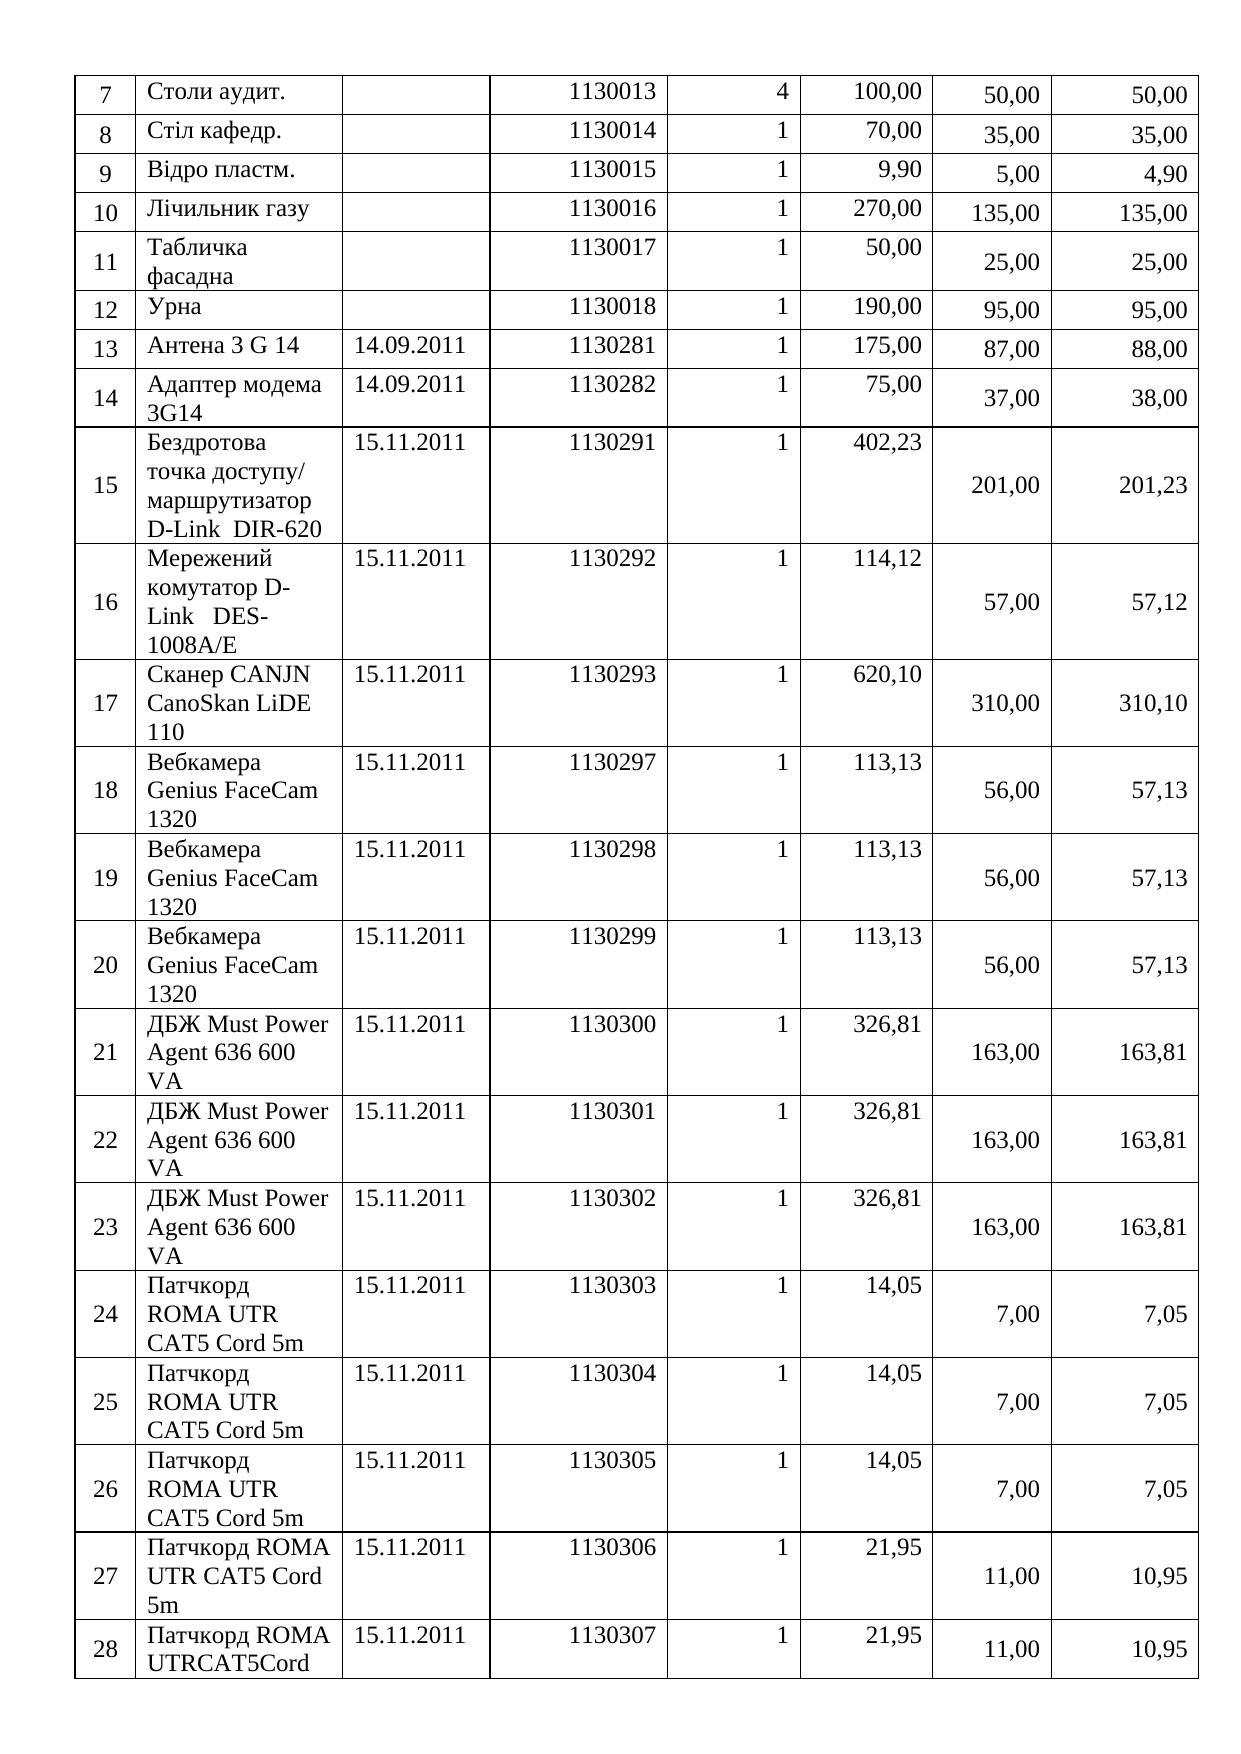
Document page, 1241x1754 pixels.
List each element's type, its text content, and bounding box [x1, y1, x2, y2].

table_cell 1 [668, 660, 800, 746]
table_cell 15.11.2011 [343, 1009, 489, 1095]
table_cell 57,13 [1052, 747, 1198, 833]
table_cell 11 [76, 232, 135, 290]
table_cell 35,00 [933, 115, 1051, 153]
table_cell 15.11.2011 [343, 428, 489, 542]
table_cell 24 [76, 1271, 135, 1357]
table_cell 1130305 [491, 1445, 667, 1531]
table_cell 1 [668, 232, 800, 290]
table_cell 5,00 [933, 154, 1051, 192]
table_cell 21 [76, 1009, 135, 1095]
table_cell 16 [76, 544, 135, 658]
table_cell Патчкорд ROMA UTR CAT5 Cord 5m [136, 1445, 342, 1531]
table_cell 25,00 [933, 232, 1051, 290]
table_cell 26 [76, 1445, 135, 1531]
table_cell 14.09.2011 [343, 330, 489, 368]
table_cell 15.11.2011 [343, 1096, 489, 1182]
table_cell 57,13 [1052, 921, 1198, 1008]
table_cell 25,00 [1052, 232, 1198, 290]
table_cell Урна [136, 291, 342, 329]
table_cell 1130303 [491, 1271, 667, 1357]
table_cell [343, 76, 489, 114]
table_cell 1 [668, 1358, 800, 1444]
table_cell 7 [76, 76, 135, 114]
table_cell 1130291 [491, 428, 667, 542]
table_cell 15.11.2011 [343, 921, 489, 1008]
table_cell 113,13 [801, 834, 932, 920]
table_cell 15.11.2011 [343, 544, 489, 658]
table_cell Адаптер модема 3G14 [136, 369, 342, 426]
table_cell 88,00 [1052, 330, 1198, 368]
table_cell Відро пластм. [136, 154, 342, 192]
table_cell 1130014 [491, 115, 667, 153]
table_cell 310,00 [933, 660, 1051, 746]
table_cell 1130304 [491, 1358, 667, 1444]
table_cell 1130281 [491, 330, 667, 368]
table_cell 57,00 [933, 544, 1051, 658]
table_cell 7,05 [1052, 1358, 1198, 1444]
table_cell 201,00 [933, 428, 1051, 542]
table_cell [343, 193, 489, 231]
table_cell 18 [76, 747, 135, 833]
table_cell 1130300 [491, 1009, 667, 1095]
table_cell 163,81 [1052, 1183, 1198, 1269]
table_cell 402,23 [801, 428, 932, 542]
table_cell 1130017 [491, 232, 667, 290]
table_cell 1130015 [491, 154, 667, 192]
table_cell 15.11.2011 [343, 1183, 489, 1269]
table_cell 20 [76, 921, 135, 1008]
table_cell 1130282 [491, 369, 667, 426]
table_cell Столи аудит. [136, 76, 342, 114]
table_cell 1 [668, 1009, 800, 1095]
table_cell ДБЖ Must Power Agent 636 600 VA [136, 1096, 342, 1182]
table_cell Патчкорд ROMA UTR CAT5 Cord 5m [136, 1271, 342, 1357]
table_cell 15.11.2011 [343, 1358, 489, 1444]
table_cell 113,13 [801, 747, 932, 833]
table_cell 7,00 [933, 1271, 1051, 1357]
table_cell [343, 115, 489, 153]
table_cell 201,23 [1052, 428, 1198, 542]
table_cell 7,05 [1052, 1271, 1198, 1357]
table_cell 1130293 [491, 660, 667, 746]
table_cell 1130297 [491, 747, 667, 833]
table_cell Бездротова точка доступу/ маршрутизатор D-Link DIR-620 [136, 428, 342, 542]
table_cell Вебкамера Genius FaceCam 1320 [136, 834, 342, 920]
table_cell 114,12 [801, 544, 932, 658]
table_cell 14,05 [801, 1445, 932, 1531]
table_cell 1 [668, 1533, 800, 1619]
table_cell 56,00 [933, 921, 1051, 1008]
table_cell 14 [76, 369, 135, 426]
table_cell 310,10 [1052, 660, 1198, 746]
table_cell 15.11.2011 [343, 1533, 489, 1619]
table_cell 163,00 [933, 1096, 1051, 1182]
table_cell 7,00 [933, 1445, 1051, 1531]
table_cell 1130306 [491, 1533, 667, 1619]
table_cell 15.11.2011 [343, 834, 489, 920]
table_cell 1130292 [491, 544, 667, 658]
table_cell 1 [668, 1445, 800, 1531]
table_cell 15.11.2011 [343, 1445, 489, 1531]
table_cell ДБЖ Must Power Agent 636 600 VA [136, 1183, 342, 1269]
table_cell 1 [668, 834, 800, 920]
table_cell 37,00 [933, 369, 1051, 426]
table_cell Патчкорд ROMA UTR CAT5 Cord 5m [136, 1533, 342, 1619]
table_cell 1 [668, 1620, 800, 1678]
table_cell 1130298 [491, 834, 667, 920]
table_cell 270,00 [801, 193, 932, 231]
table_cell 163,81 [1052, 1096, 1198, 1182]
table_cell 4,90 [1052, 154, 1198, 192]
table_cell 163,81 [1052, 1009, 1198, 1095]
table_cell 4 [668, 76, 800, 114]
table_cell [136, 1620, 342, 1678]
table_cell 21,95 [801, 1620, 932, 1678]
table_cell 10 [76, 193, 135, 231]
table_cell 1 [668, 1096, 800, 1182]
table_cell 10,95 [1052, 1533, 1198, 1619]
table_cell 113,13 [801, 921, 932, 1008]
table_cell Патчкорд ROMA UTR CAT5 Cord 5m [136, 1358, 342, 1444]
table_cell 326,81 [801, 1096, 932, 1182]
table_cell 15 [76, 428, 135, 542]
table_cell Мережений комутатор D-Link DES-1008A/E [136, 544, 342, 658]
table_cell 1 [668, 747, 800, 833]
table_cell 21,95 [801, 1533, 932, 1619]
table_cell 56,00 [933, 747, 1051, 833]
table_cell [343, 232, 489, 290]
table_cell 9 [76, 154, 135, 192]
table_cell 326,81 [801, 1009, 932, 1095]
table_cell 1130299 [491, 921, 667, 1008]
table_cell 1130307 [491, 1620, 667, 1678]
table_cell 15.11.2011 [343, 660, 489, 746]
table_cell 50,00 [801, 232, 932, 290]
table_cell 8 [76, 115, 135, 153]
table_cell 7,05 [1052, 1445, 1198, 1531]
table_cell 50,00 [1052, 76, 1198, 114]
table_cell 38,00 [1052, 369, 1198, 426]
table_cell 87,00 [933, 330, 1051, 368]
table_cell Вебкамера Genius FaceCam 1320 [136, 921, 342, 1008]
table_cell 15.11.2011 [343, 1271, 489, 1357]
table_cell 1 [668, 193, 800, 231]
table_cell Вебкамера Genius FaceCam 1320 [136, 747, 342, 833]
table_cell 15.11.2011 [343, 1620, 489, 1678]
table_cell 14,05 [801, 1271, 932, 1357]
table_cell 1 [668, 1183, 800, 1269]
table_cell 10,95 [1052, 1620, 1198, 1678]
table_cell 1 [668, 115, 800, 153]
table_cell Стіл кафедр. [136, 115, 342, 153]
table_cell 1 [668, 154, 800, 192]
table_cell 1 [668, 921, 800, 1008]
table_cell 13 [76, 330, 135, 368]
table_cell 12 [76, 291, 135, 329]
table_cell 135,00 [933, 193, 1051, 231]
table_cell 175,00 [801, 330, 932, 368]
table_cell 25 [76, 1358, 135, 1444]
table_cell 1130013 [491, 76, 667, 114]
table_cell 326,81 [801, 1183, 932, 1269]
table_cell 1130301 [491, 1096, 667, 1182]
table_cell 100,00 [801, 76, 932, 114]
table_cell Лічильник газу [136, 193, 342, 231]
table_cell 23 [76, 1183, 135, 1269]
table_cell 27 [76, 1533, 135, 1619]
table_cell 1 [668, 1271, 800, 1357]
table_cell 28 [76, 1620, 135, 1678]
table_cell 11,00 [933, 1533, 1051, 1619]
table_cell Сканер CANJN CanoSkan LiDE 110 [136, 660, 342, 746]
table_cell 22 [76, 1096, 135, 1182]
table_cell 163,00 [933, 1009, 1051, 1095]
table_cell 1130018 [491, 291, 667, 329]
table_cell 1 [668, 369, 800, 426]
table_cell 95,00 [1052, 291, 1198, 329]
table_cell 70,00 [801, 115, 932, 153]
table_cell [343, 291, 489, 329]
table_cell 1130016 [491, 193, 667, 231]
table_cell 1 [668, 428, 800, 542]
table_cell 14.09.2011 [343, 369, 489, 426]
table_cell 19 [76, 834, 135, 920]
table_cell 1 [668, 330, 800, 368]
table_cell 75,00 [801, 369, 932, 426]
table_cell 1130302 [491, 1183, 667, 1269]
table_cell 50,00 [933, 76, 1051, 114]
table_cell 57,13 [1052, 834, 1198, 920]
table_cell 7,00 [933, 1358, 1051, 1444]
table_cell ДБЖ Must Power Agent 636 600 VA [136, 1009, 342, 1095]
table_cell 95,00 [933, 291, 1051, 329]
table_cell 1 [668, 544, 800, 658]
table_cell 14,05 [801, 1358, 932, 1444]
table_cell 56,00 [933, 834, 1051, 920]
table_cell 620,10 [801, 660, 932, 746]
table_cell Табличка фасадна [136, 232, 342, 290]
table_cell 17 [76, 660, 135, 746]
table_cell Антена 3 G 14 [136, 330, 342, 368]
table_cell 1 [668, 291, 800, 329]
table_cell 163,00 [933, 1183, 1051, 1269]
table_cell 190,00 [801, 291, 932, 329]
table_cell 57,12 [1052, 544, 1198, 658]
table_cell 35,00 [1052, 115, 1198, 153]
table_cell 11,00 [933, 1620, 1051, 1678]
table_cell [343, 154, 489, 192]
table_cell 135,00 [1052, 193, 1198, 231]
table_cell 9,90 [801, 154, 932, 192]
table_cell 15.11.2011 [343, 747, 489, 833]
